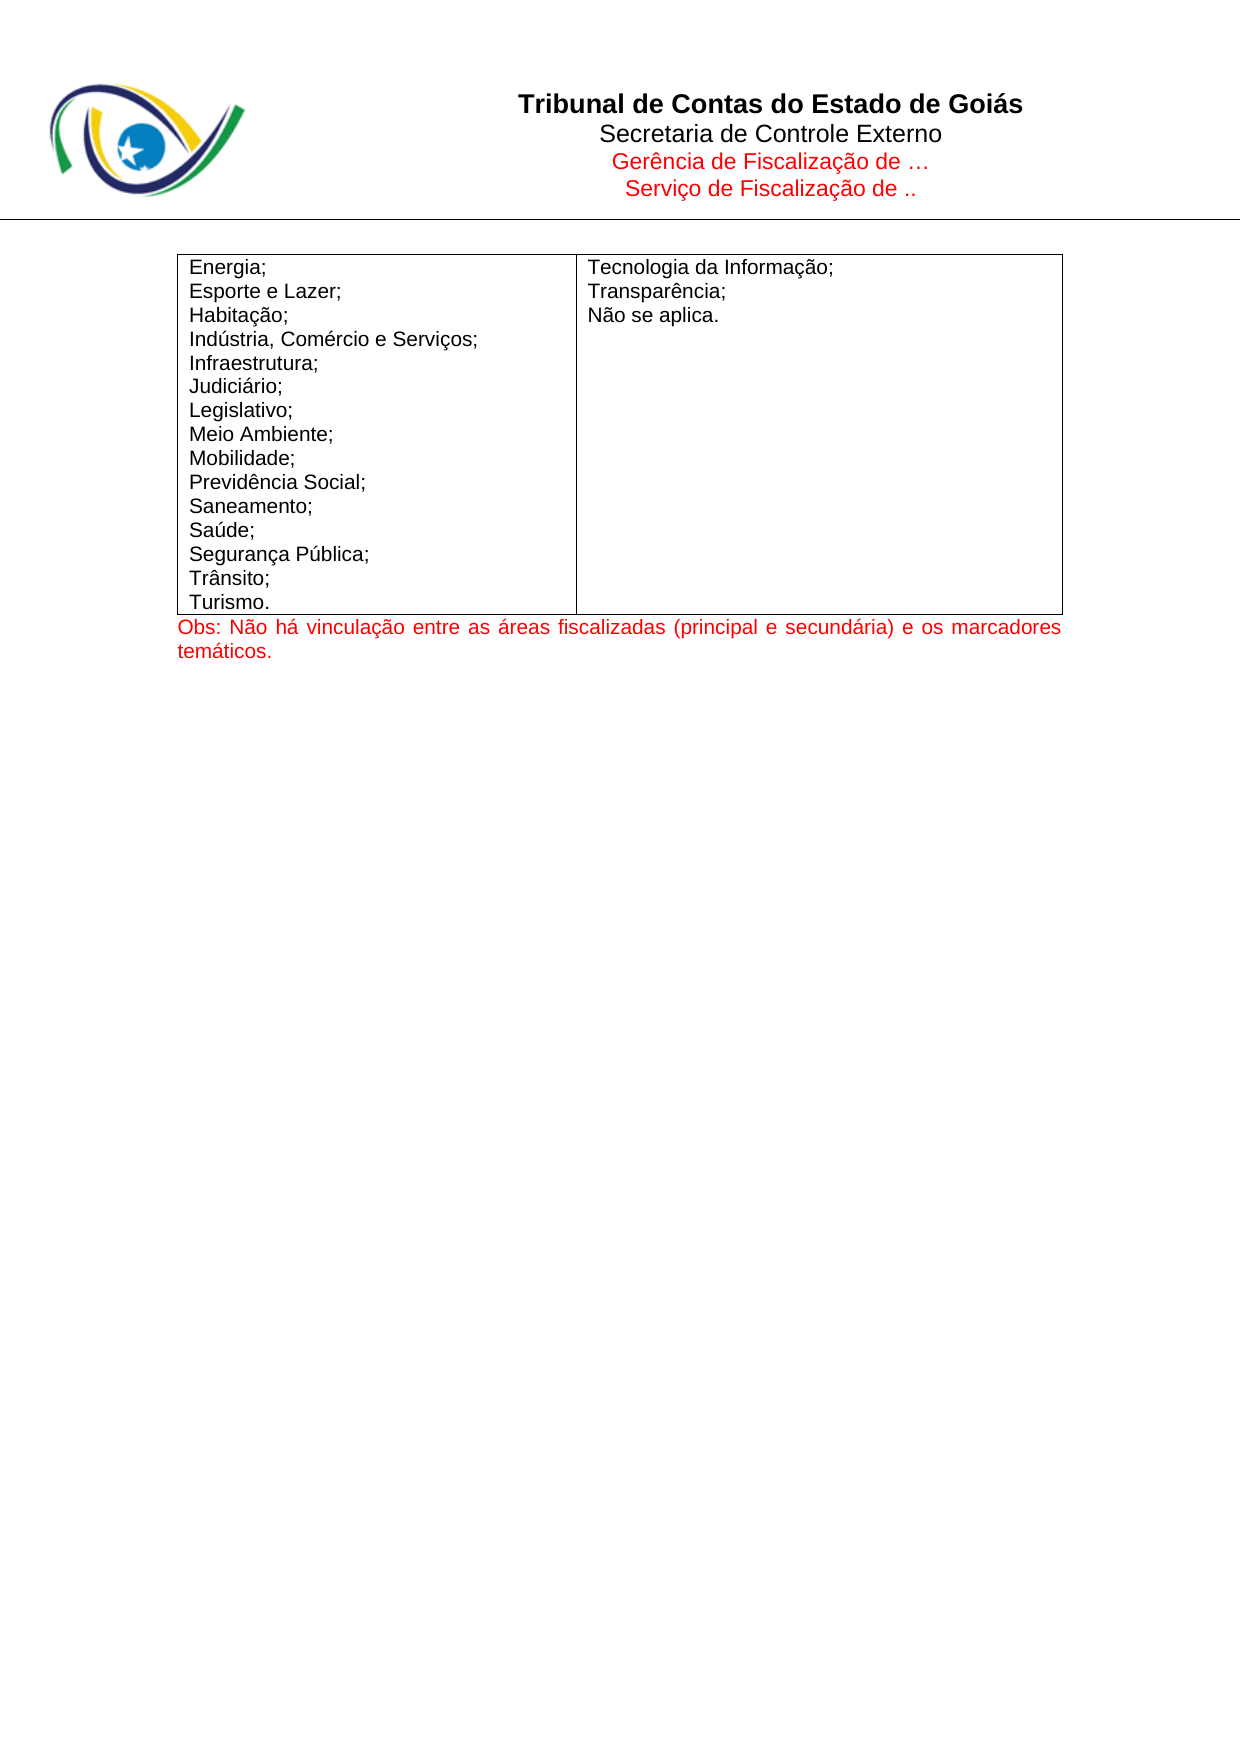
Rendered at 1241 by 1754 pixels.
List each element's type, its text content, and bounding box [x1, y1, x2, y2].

text Obs: Não há vinculação entre as áreas fiscalizadas (principal e secundária) e os marcadores temáticos. [177, 615, 1063, 663]
picture [42, 76, 251, 205]
